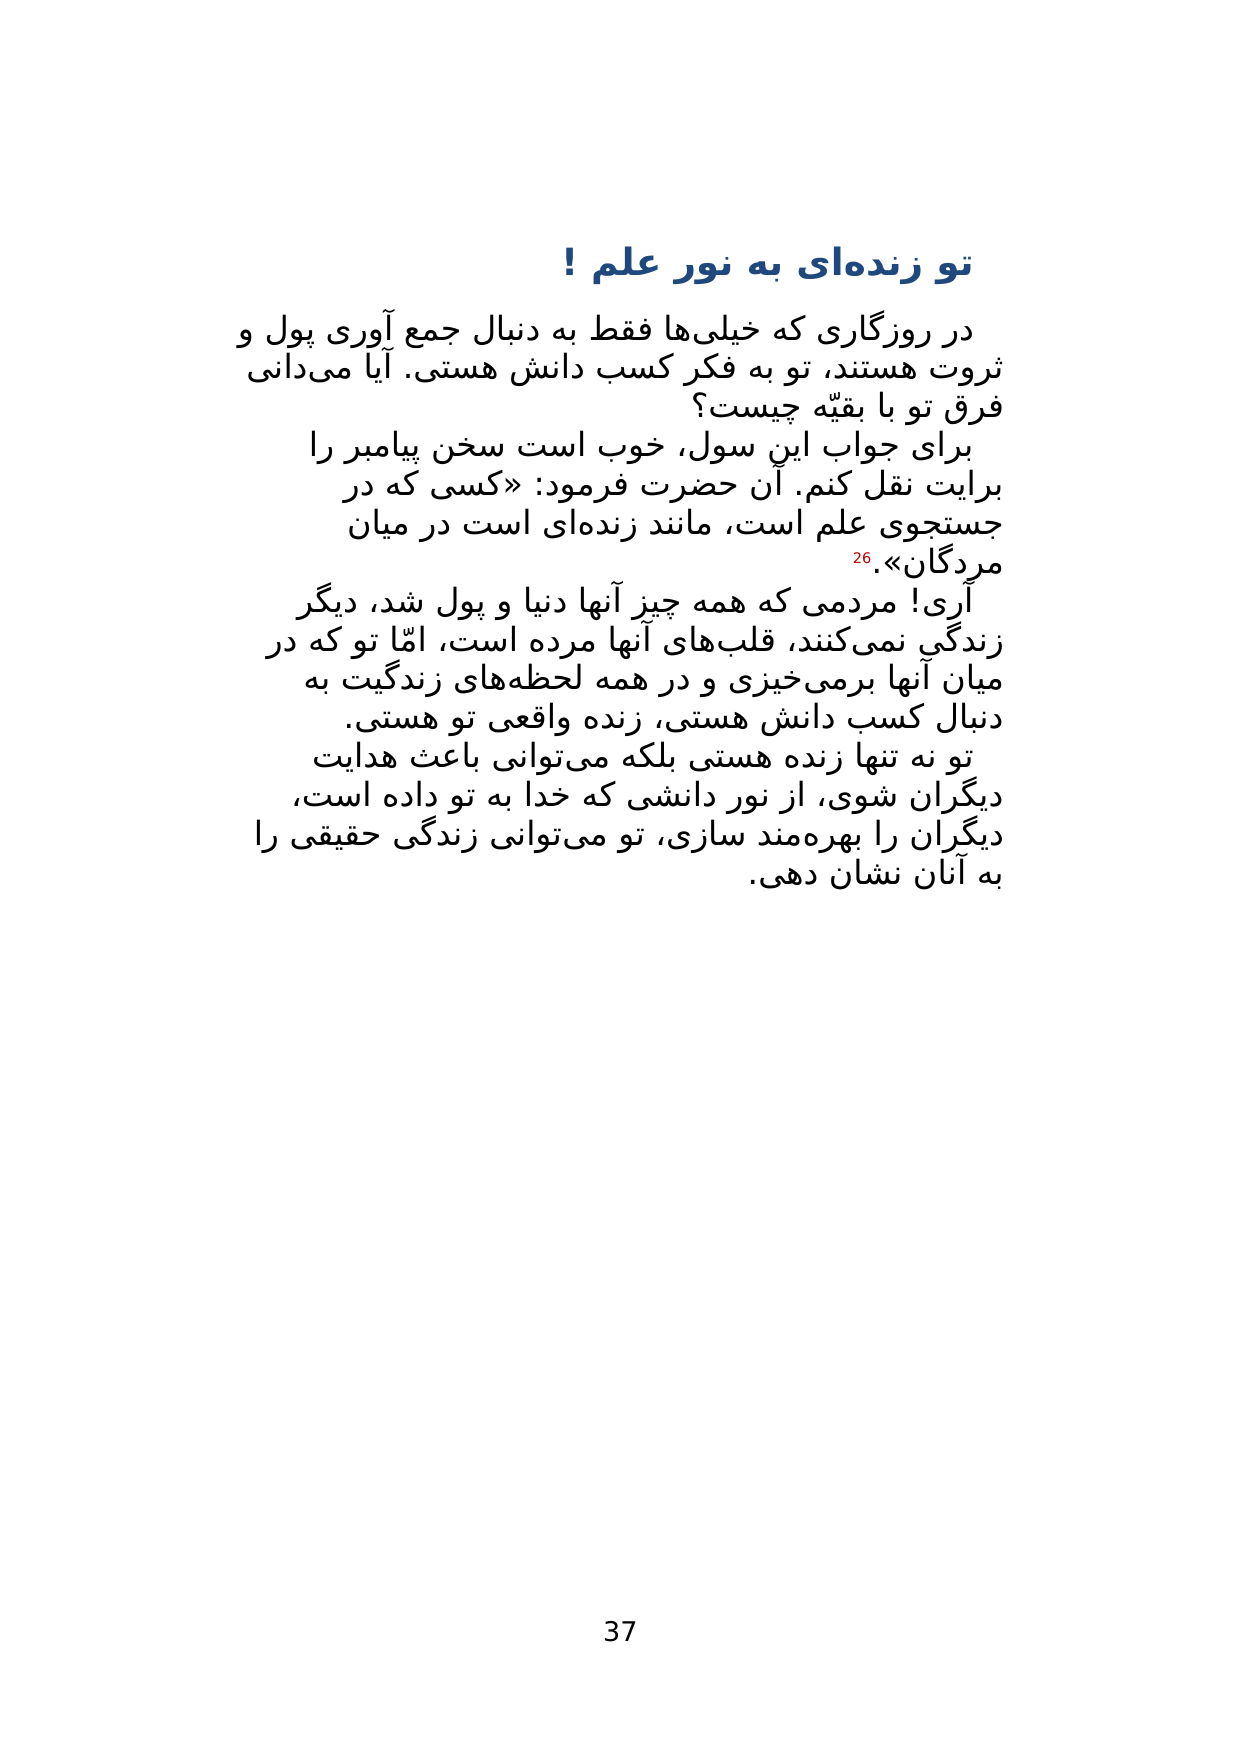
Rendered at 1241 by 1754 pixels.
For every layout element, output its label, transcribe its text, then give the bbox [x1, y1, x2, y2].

text برای جواب این سول، خوب است سخن پیامبر را برایت نقل کنم. آن حضرت فرمود: «کسی که در جستجوی علم است، مانند زنده‌ای است در میان مردگان».26 [236, 426, 1004, 581]
text تو نه تنها زنده هستی بلکه می‌توانی باعث هدایت دیگران شوی، از نور دانشی که خدا به تو داده است، دیگران را بهره‌مند سازی، تو می‌توانی زندگی حقیقی را به آنان نشان دهی. [236, 737, 1004, 892]
text در روزگاری که خیلی‌ها فقط به دنبال جمع آوری پول و ثروت هستند، تو به فکر کسب دانش هستی. آیا می‌دانی فرق تو با بقیّه چیست؟ [236, 309, 1004, 426]
text آری! مردمی که همه چیز آنها دنیا و پول شد، دیگر زندگی نمی‌کنند، قلب‌های آنها مرده است، امّا تو که در میان آنها برمی‌خیزی و در همه لحظه‌های زندگیت به دنبال کسب دانش هستی، زنده واقعی تو هستی. [236, 581, 1004, 737]
subtitle تو زنده‌ای به نور علم ! [236, 241, 1004, 284]
